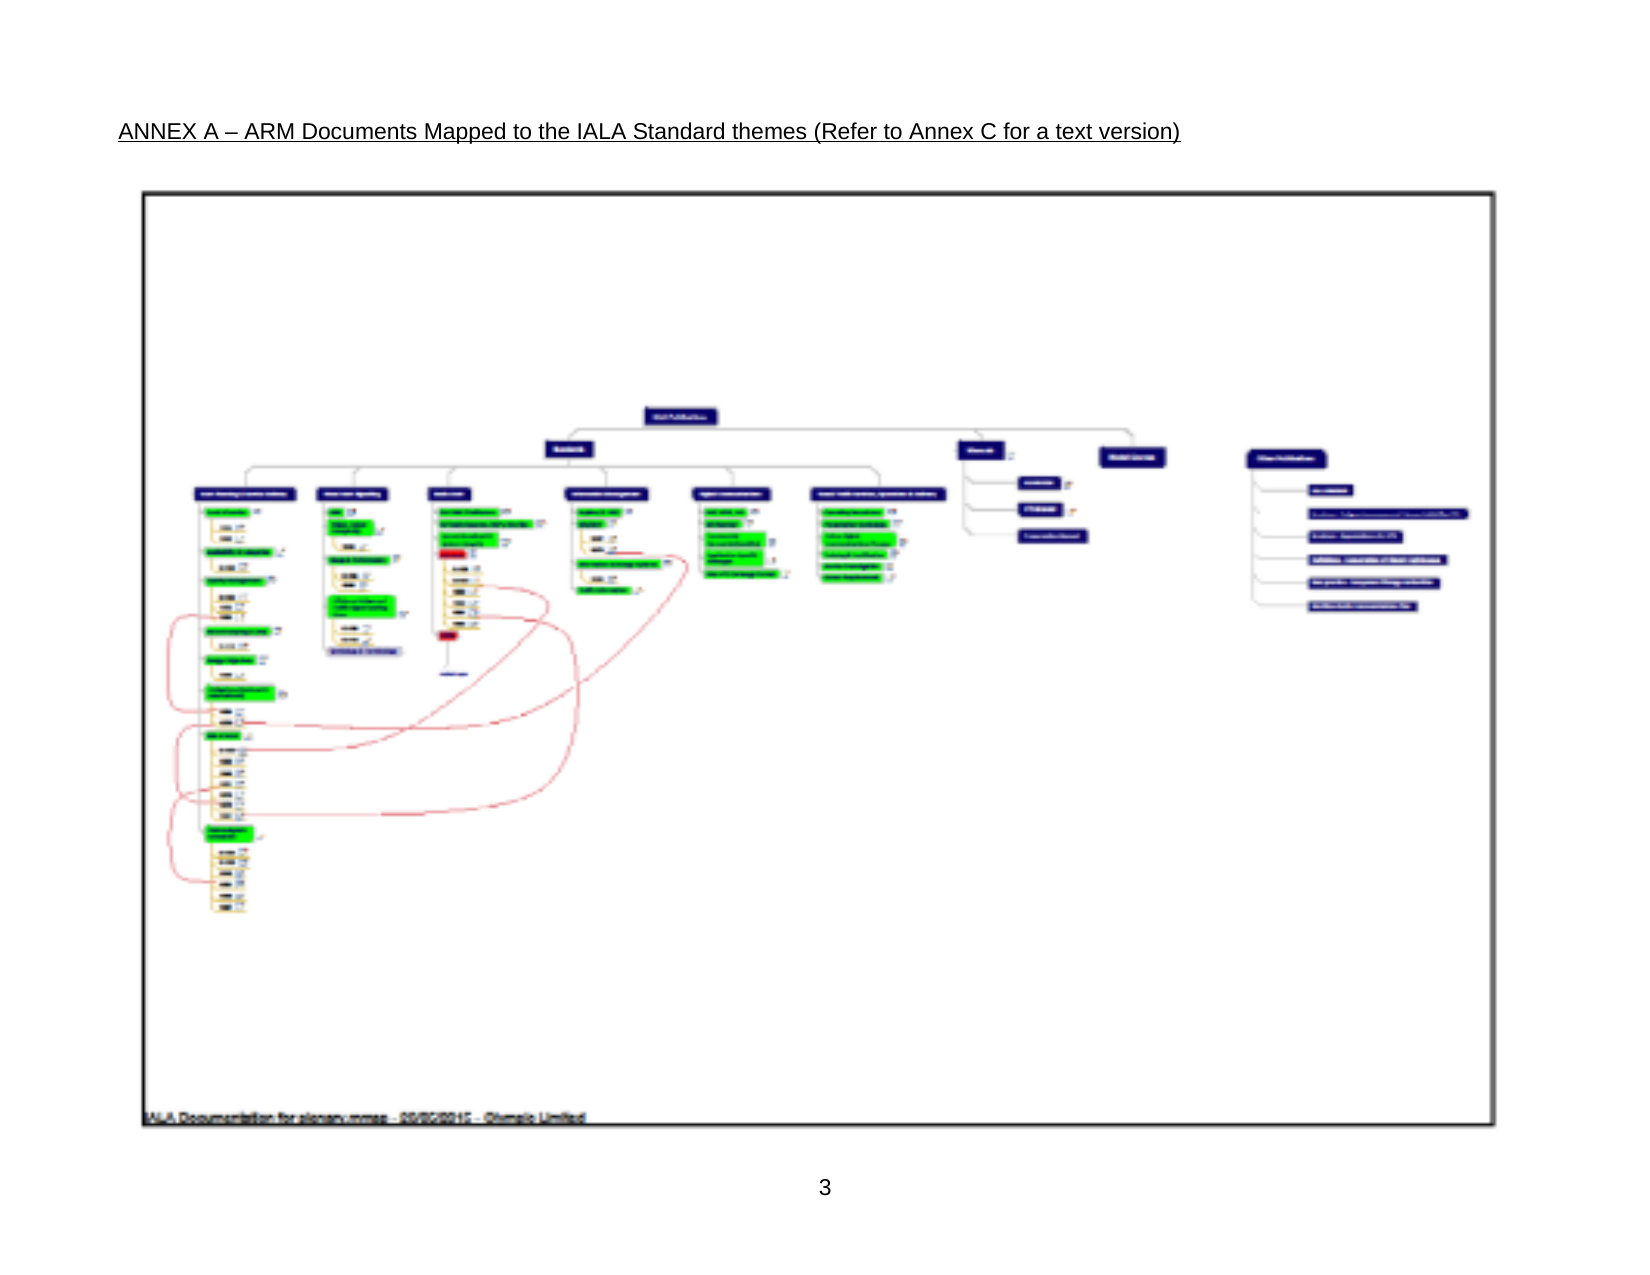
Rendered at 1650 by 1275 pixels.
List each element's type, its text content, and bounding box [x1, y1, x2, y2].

text ANNEX A – ARM Documents Mapped to the IALA Standard themes (Refer to Annex C for a text version) [118, 118, 1532, 144]
